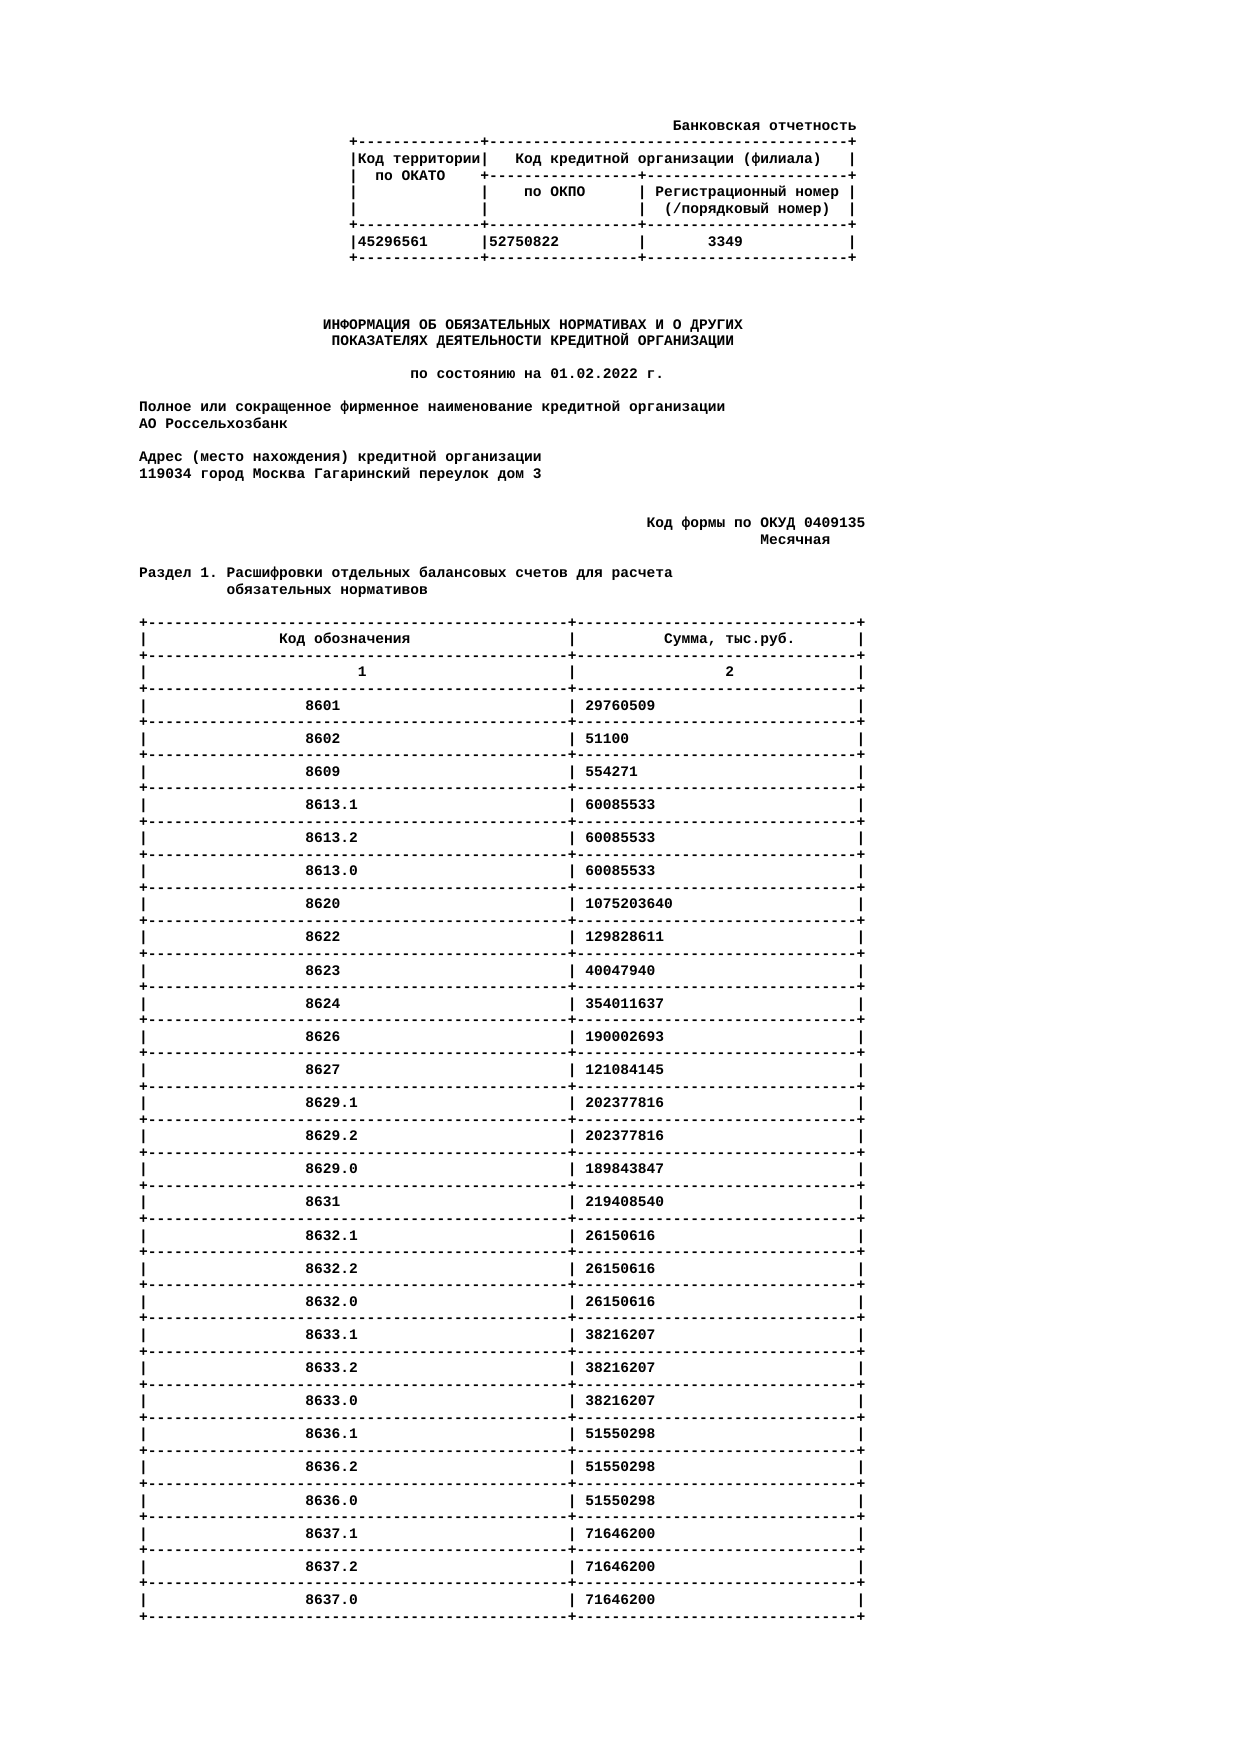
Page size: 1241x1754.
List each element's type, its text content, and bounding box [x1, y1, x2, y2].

text | 8636.2 | 51550298 | [139, 1460, 1101, 1476]
text | 8632.0 | 26150616 | [139, 1294, 1101, 1311]
text +------------------------------------------------+--------------------------------+ [139, 1211, 1101, 1228]
text +------------------------------------------------+--------------------------------+ [139, 913, 1101, 930]
text Месячная [139, 532, 1101, 549]
text +------------------------------------------------+--------------------------------+ [139, 781, 1101, 797]
text +--------------+-----------------------------------------+ [139, 135, 1101, 151]
text | | по ОКПО | Регистрационный номер | [139, 184, 1101, 201]
text | 8636.0 | 51550298 | [139, 1493, 1101, 1509]
text +------------------------------------------------+--------------------------------+ [139, 880, 1101, 897]
text +------------------------------------------------+--------------------------------+ [139, 1377, 1101, 1393]
text ИНФОРМАЦИЯ ОБ ОБЯЗАТЕЛЬНЫХ НОРМАТИВАХ И О ДРУГИХ [139, 317, 1101, 333]
text +------------------------------------------------+--------------------------------+ [139, 814, 1101, 830]
text +------------------------------------------------+--------------------------------+ [139, 1079, 1101, 1095]
text +------------------------------------------------+--------------------------------+ [139, 681, 1101, 698]
text обязательных нормативов [139, 582, 1101, 598]
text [139, 1576, 1101, 1592]
text | 8637.0 | 71646200 | [139, 1592, 1101, 1609]
text +------------------------------------------------+--------------------------------+ [139, 1344, 1101, 1360]
text +------------------------------------------------+--------------------------------+ [139, 1277, 1101, 1294]
text +------------------------------------------------+--------------------------------+ [139, 615, 1101, 632]
text | 8631 | 219408540 | [139, 1195, 1101, 1211]
text | 8609 | 554271 | [139, 764, 1101, 781]
text +------------------------------------------------+--------------------------------+ [139, 714, 1101, 731]
text +------------------------------------------------+--------------------------------+ [139, 1410, 1101, 1427]
text Раздел 1. Расшифровки отдельных балансовых счетов для расчета [139, 565, 1101, 582]
text Адрес (место нахождения) кредитной организации [139, 449, 1101, 466]
text +------------------------------------------------+--------------------------------+ [139, 747, 1101, 764]
text | 8622 | 129828611 | [139, 930, 1101, 946]
text | | | (/порядковый номер) | [139, 201, 1101, 217]
text +------------------------------------------------+--------------------------------+ [139, 648, 1101, 665]
text +------------------------------------------------+--------------------------------+ [139, 946, 1101, 963]
text +------------------------------------------------+--------------------------------+ [139, 1145, 1101, 1162]
text | 8629.0 | 189843847 | [139, 1162, 1101, 1178]
text | 8629.1 | 202377816 | [139, 1095, 1101, 1112]
text +------------------------------------------------+--------------------------------+ [139, 1046, 1101, 1062]
text |45296561 |52750822 | 3349 | [139, 234, 1101, 251]
text +------------------------------------------------+--------------------------------+ [139, 1476, 1101, 1493]
text | 8601 | 29760509 | [139, 698, 1101, 714]
text +------------------------------------------------+--------------------------------+ [139, 979, 1101, 996]
text +------------------------------------------------+--------------------------------+ [139, 1112, 1101, 1128]
text | Код обозначения | Сумма, тыс.руб. | [139, 632, 1101, 648]
text | 8613.2 | 60085533 | [139, 830, 1101, 847]
text ПОКАЗАТЕЛЯХ ДЕЯТЕЛЬНОСТИ КРЕДИТНОЙ ОРГАНИЗАЦИИ [139, 333, 1101, 350]
text | 8627 | 121084145 | [139, 1062, 1101, 1079]
text | 8633.1 | 38216207 | [139, 1327, 1101, 1344]
text 119034 город Москва Гагаринский переулок дом 3 [139, 466, 1101, 482]
text +------------------------------------------------+--------------------------------+ [139, 1311, 1101, 1327]
text +------------------------------------------------+--------------------------------+ [139, 1178, 1101, 1195]
text АО Россельхозбанк [139, 416, 1101, 433]
text | 8632.2 | 26150616 | [139, 1261, 1101, 1277]
text +------------------------------------------------+--------------------------------+ [139, 1443, 1101, 1460]
text по состоянию на 01.02.2022 г. [139, 367, 1101, 383]
text | 8633.2 | 38216207 | [139, 1360, 1101, 1377]
text Полное или сокращенное фирменное наименование кредитной организации [139, 400, 1101, 416]
text | 1 | 2 | [139, 665, 1101, 681]
text | 8633.0 | 38216207 | [139, 1393, 1101, 1410]
text +--------------+-----------------+-----------------------+ [139, 251, 1101, 267]
text |Код территории| Код кредитной организации (филиала) | [139, 151, 1101, 168]
text | 8624 | 354011637 | [139, 996, 1101, 1012]
text +------------------------------------------------+--------------------------------+ [139, 1244, 1101, 1261]
text Банковская отчетность [139, 118, 1101, 135]
text | 8623 | 40047940 | [139, 963, 1101, 979]
text | 8637.2 | 71646200 | [139, 1559, 1101, 1576]
text | 8626 | 190002693 | [139, 1029, 1101, 1046]
text | 8637.1 | 71646200 | [139, 1526, 1101, 1542]
text +------------------------------------------------+--------------------------------+ [139, 847, 1101, 863]
text +------------------------------------------------+--------------------------------+ [139, 1509, 1101, 1526]
text Код формы по ОКУД 0409135 [139, 516, 1101, 532]
text | 8620 | 1075203640 | [139, 897, 1101, 913]
text | 8629.2 | 202377816 | [139, 1128, 1101, 1145]
text +--------------+-----------------+-----------------------+ [139, 217, 1101, 234]
text | 8636.1 | 51550298 | [139, 1427, 1101, 1443]
text | 8632.1 | 26150616 | [139, 1228, 1101, 1244]
text +------------------------------------------------+--------------------------------+ [139, 1012, 1101, 1029]
text | 8613.1 | 60085533 | [139, 797, 1101, 814]
text | по ОКАТО +-----------------+-----------------------+ [139, 168, 1101, 184]
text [139, 1609, 1101, 1625]
text +------------------------------------------------+--------------------------------+ [139, 1542, 1101, 1559]
text | 8602 | 51100 | [139, 731, 1101, 747]
text | 8613.0 | 60085533 | [139, 863, 1101, 880]
